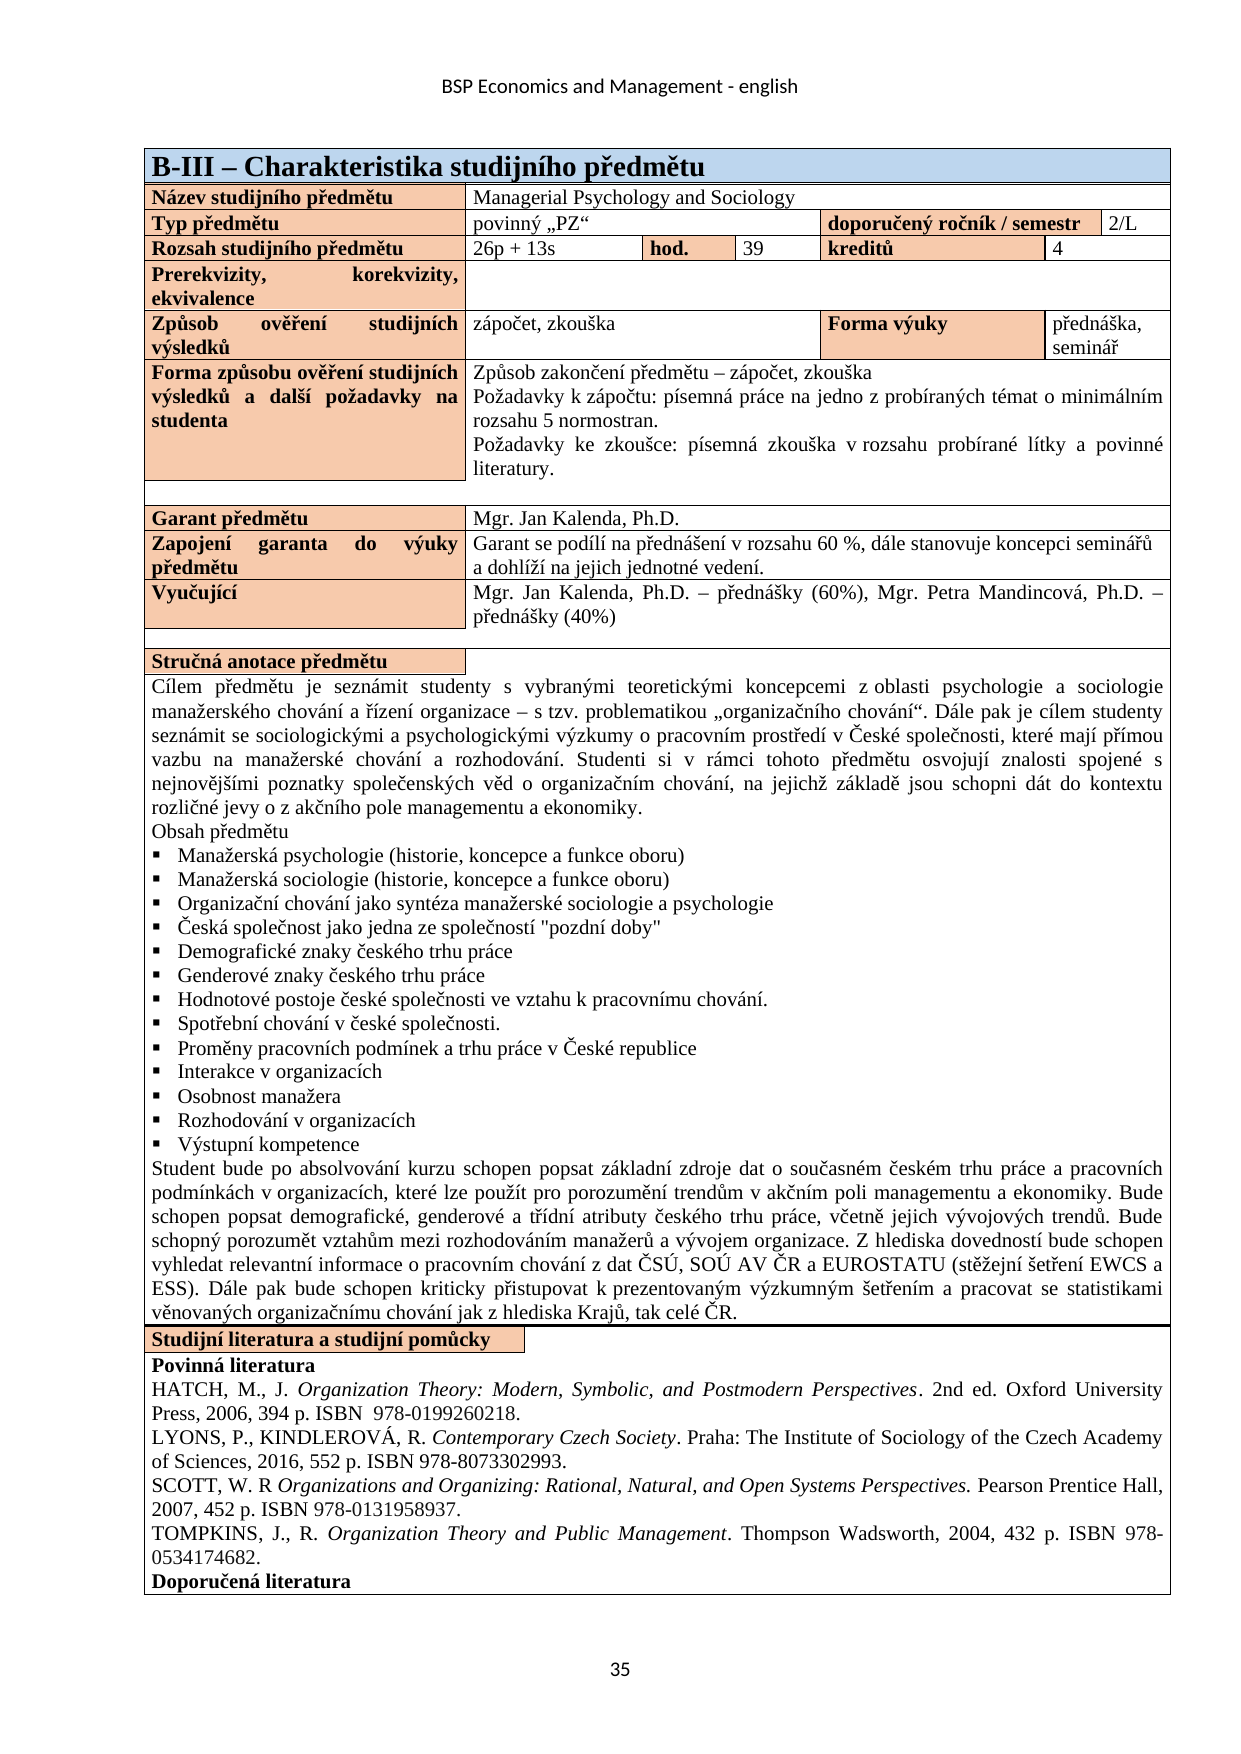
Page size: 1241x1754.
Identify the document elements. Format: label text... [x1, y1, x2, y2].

table_cell 26p + 13s [466, 236, 642, 260]
table_cell Garant se podílí na přednášení v rozsahu 60 %, dále stanovuje koncepci seminářů a dohlíží na jejich jednotné vedení. [466, 531, 1170, 579]
table_cell 4 [1046, 236, 1170, 260]
table_cell Typ předmětu [145, 210, 465, 235]
table_cell doporučený ročník / semestr [821, 210, 1101, 235]
table_cell Forma výuky [821, 311, 1044, 359]
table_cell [145, 1352, 1170, 1593]
table_cell Mgr. Jan Kalenda, Ph.D. [466, 506, 1170, 530]
table_cell Způsob ověření studijních výsledků [145, 311, 465, 359]
table_cell Studijní literatura a studijní pomůcky [145, 1327, 524, 1352]
table_cell hod. [643, 236, 735, 260]
table_cell 2/L [1102, 210, 1170, 235]
table_cell Zapojení garanta do výuky předmětu [145, 531, 465, 579]
table_cell [145, 628, 1170, 648]
table_cell Vyučující [145, 580, 465, 628]
table_cell Rozsah studijního předmětu [145, 236, 465, 260]
table_cell Mgr. Jan Kalenda, Ph.D. – přednášky (60%), Mgr. Petra Mandincová, Ph.D. – přednášky (40%) [466, 580, 1170, 628]
table_cell [466, 261, 1170, 309]
table_cell povinný „PZ“ [466, 210, 820, 235]
table_cell Garant předmětu [145, 506, 465, 530]
table_cell [525, 1327, 1170, 1352]
table_cell 39 [736, 236, 820, 260]
table_cell přednáška, seminář [1046, 311, 1170, 359]
table_cell Cílem předmětu je seznámit studenty s vybranými teoretickými koncepcemi z oblasti psychologie a sociologie manažerského chování a řízení organizace – s tzv. problematikou „organizačního chování“. Dále pak je cílem studenty seznámit se sociologickými a psychologickými výzkumy o pracovním prostředí v České společnosti, které mají přímou vazbu na manažerské chování a rozhodování. Studenti si v rámci tohoto předmětu osvojují znalosti spojené s nejnovějšími poznatky společenských věd o organizačním chování, na jejichž základě jsou schopni dát do kontextu rozličné jevy o z akčního pole managementu a ekonomiky. Obsah předmětu Manažerská psychologie (historie, koncepce a funkce oboru) Manažerská sociologie (historie, koncepce a funkce oboru) Organizační chování jako syntéza manažerské sociologie a psychologie Česká společnost jako jedna ze společností "pozdní doby" Demografické znaky českého trhu práce Genderové znaky českého trhu práce Hodnotové postoje české společnosti ve vztahu k pracovnímu chování. Spotřební chování v české společnosti. Proměny pracovních podmínek a trhu práce v České republice Interakce v organizacích Osobnost manažera Rozhodování v organizacích Výstupní kompetence Student bude po absolvování kurzu schopen popsat základní zdroje dat o současném českém trhu práce a pracovních podmínkách v organizacích, které lze použít pro porozumění trendům v akčním poli managementu a ekonomiky. Bude schopen popsat demografické, genderové a třídní atributy českého trhu práce, včetně jejich vývojových trendů. Bude schopný porozumět vztahům mezi rozhodováním manažerů a vývojem organizace. Z hlediska dovedností bude schopen vyhledat relevantní informace o pracovním chování z dat ČSÚ, SOÚ AV ČR a EUROSTATU (stěžejní šetření EWCS a ESS). Dále pak bude schopen kriticky přistupovat k prezentovaným výzkumným šetřením a pracovat se statistikami věnovaných organizačnímu chování jak z hlediska Krajů, tak celé ČR. [145, 674, 1170, 1324]
table_cell Prerekvizity, korekvizity, ekvivalence [145, 261, 465, 309]
table_cell [145, 480, 1170, 505]
table_cell Způsob zakončení předmětu – zápočet, zkouška Požadavky k zápočtu: písemná práce na jedno z probíraných témat o minimálním rozsahu 5 normostran. Požadavky ke zkoušce: písemná zkouška v rozsahu probírané lítky a povinné literatury. [466, 360, 1170, 480]
table_cell [466, 649, 1170, 673]
table_cell zápočet, zkouška [466, 311, 820, 359]
table_cell kreditů [821, 236, 1044, 260]
table_cell Forma způsobu ověření studijních výsledků a další požadavky na studenta [145, 360, 465, 480]
table_cell Managerial Psychology and Sociology [466, 185, 1170, 209]
table_cell Název studijního předmětu [145, 185, 465, 209]
table_cell Stručná anotace předmětu [145, 649, 465, 673]
table_header B-III – Charakteristika studijního předmětu [145, 149, 1170, 182]
